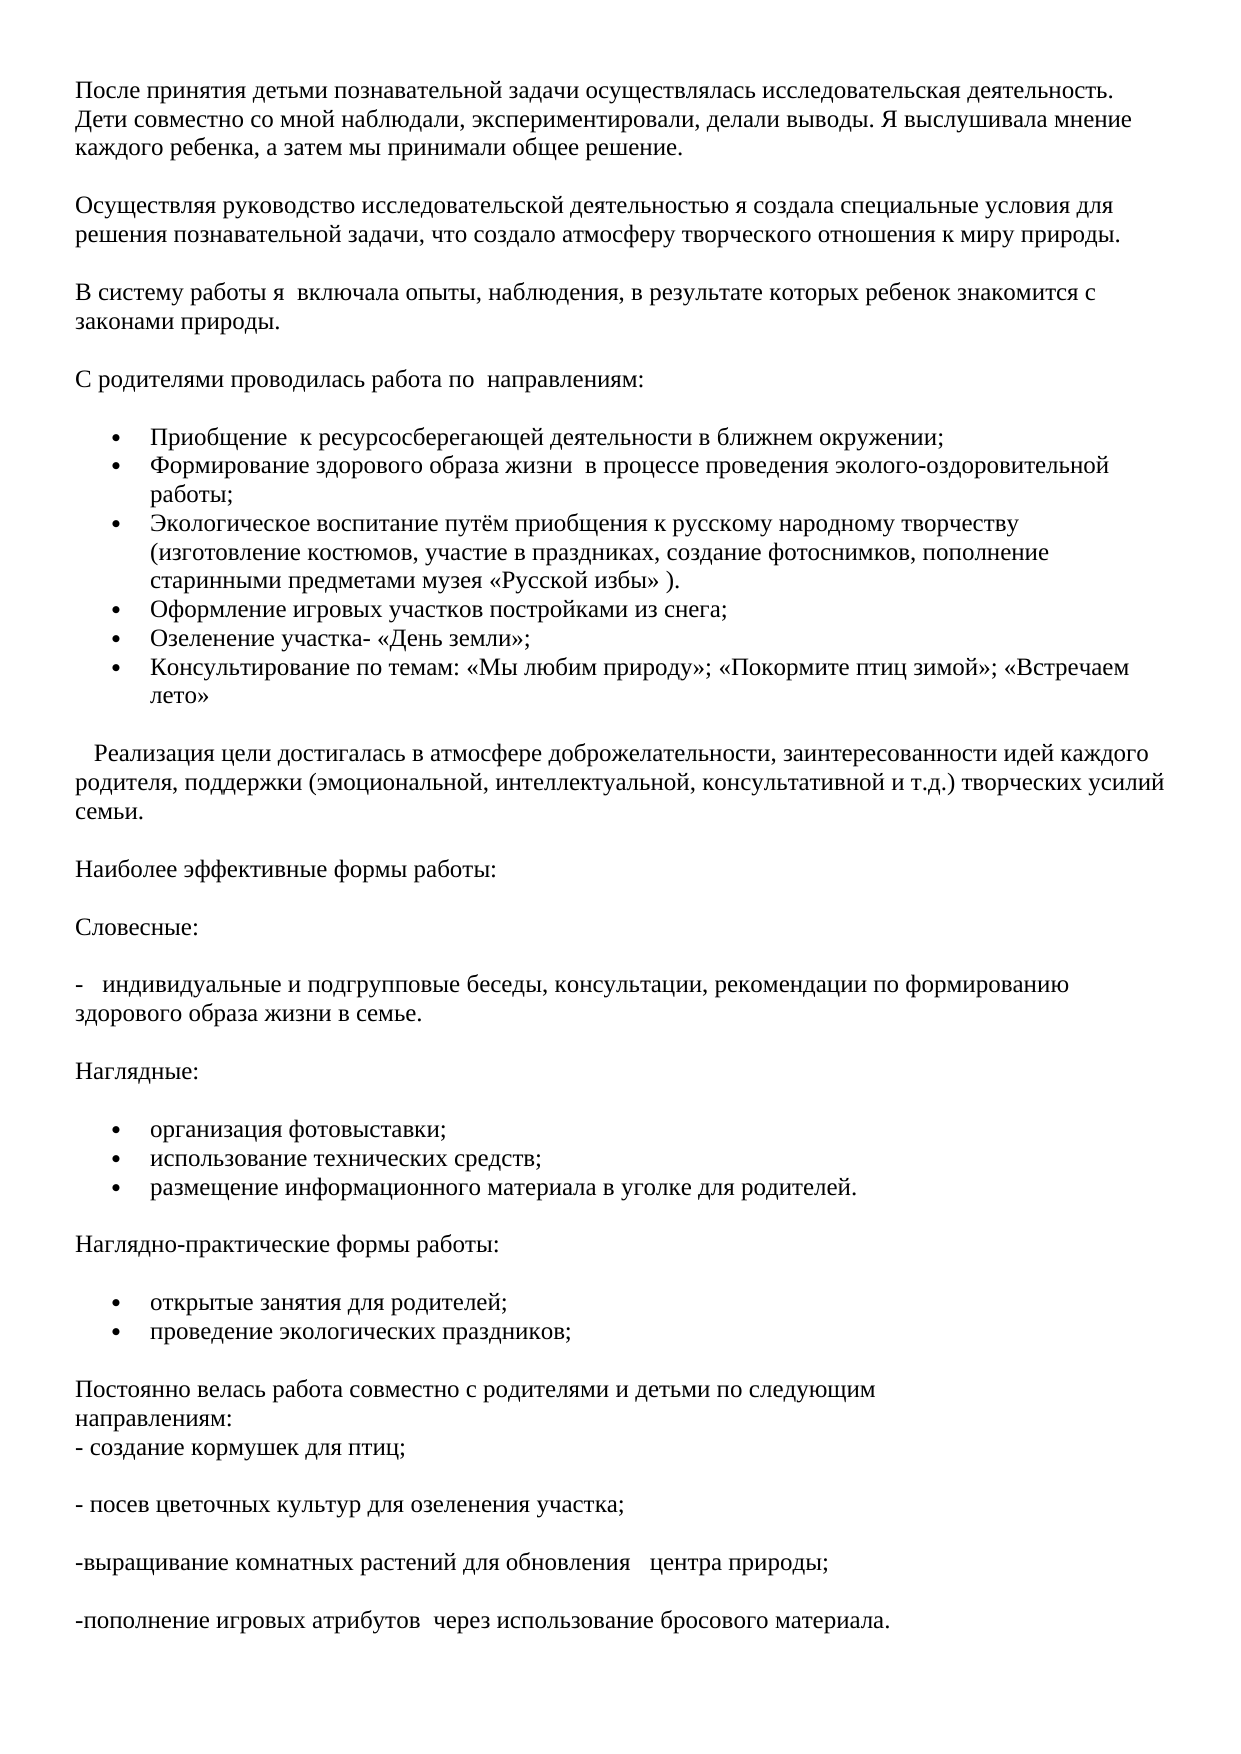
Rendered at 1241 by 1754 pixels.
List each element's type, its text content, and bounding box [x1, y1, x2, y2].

list открытые занятия для родителей; [112, 1287, 1165, 1316]
list Озеленение участка- «День земли»; [112, 623, 1165, 652]
text После принятия детьми познавательной задачи осуществлялась исследовательская деятельность. Дети совместно со мной наблюдали, экспериментировали, делали выводы. Я выслушивала мнение каждого ребенка, а затем мы принимали общее решение. [75, 75, 1165, 161]
text - индивидуальные и подгрупповые беседы, консультации, рекомендации по формированию здорового образа жизни в семье. [75, 969, 1165, 1027]
text -пополнение игровых атрибутов через использование бросового материала. [75, 1605, 1165, 1634]
text В систему работы я включала опыты, наблюдения, в результате которых ребенок знакомится с законами природы. [75, 277, 1165, 334]
text Осуществляя руководство исследовательской деятельностью я создала специальные условия для решения познавательной задачи, что создало атмосферу творческого отношения к миру природы. [75, 190, 1165, 248]
text Наглядно-практические формы работы: [75, 1229, 1165, 1258]
text Наглядные: [75, 1056, 1165, 1085]
text Реализация цели достигалась в атмосфере доброжелательности, заинтересованности идей каждого родителя, поддержки (эмоциональной, интеллектуальной, консультативной и т.д.) творческих усилий семьи. [75, 738, 1165, 824]
list организация фотовыставки; [112, 1114, 1165, 1143]
text Словесные: [75, 912, 1165, 940]
text - посев цветочных культур для озеленения участка; [75, 1489, 1165, 1518]
text -выращивание комнатных растений для обновления центра природы; [75, 1547, 1165, 1576]
list Экологическое воспитание путём приобщения к русскому народному творчеству (изготовление костюмов, участие в праздниках, создание фотоснимков, пополнение старинными предметами музея «Русской избы» ). [112, 508, 1165, 594]
list Оформление игровых участков постройками из снега; [112, 594, 1165, 623]
list Формирование здорового образа жизни в процессе проведения эколого-оздоровительной работы; [112, 450, 1165, 508]
list использование технических средств; [112, 1143, 1165, 1172]
text С родителями проводилась работа по направлениям: [75, 364, 1165, 392]
list проведение экологических праздников; [112, 1316, 1165, 1345]
list размещение информационного материала в уголке для родителей. [112, 1172, 1165, 1200]
list Приобщение к ресурсосберегающей деятельности в ближнем окружении; [112, 422, 1165, 450]
list Консультирование по темам: «Мы любим природу»; «Покормите птиц зимой»; «Встречаем лето» [112, 652, 1165, 709]
text Наиболее эффективные формы работы: [75, 854, 1165, 882]
text Постоянно велась работа совместно с родителями и детьми по следующим направлениям: - создание кормушек для птиц; [75, 1374, 1165, 1460]
